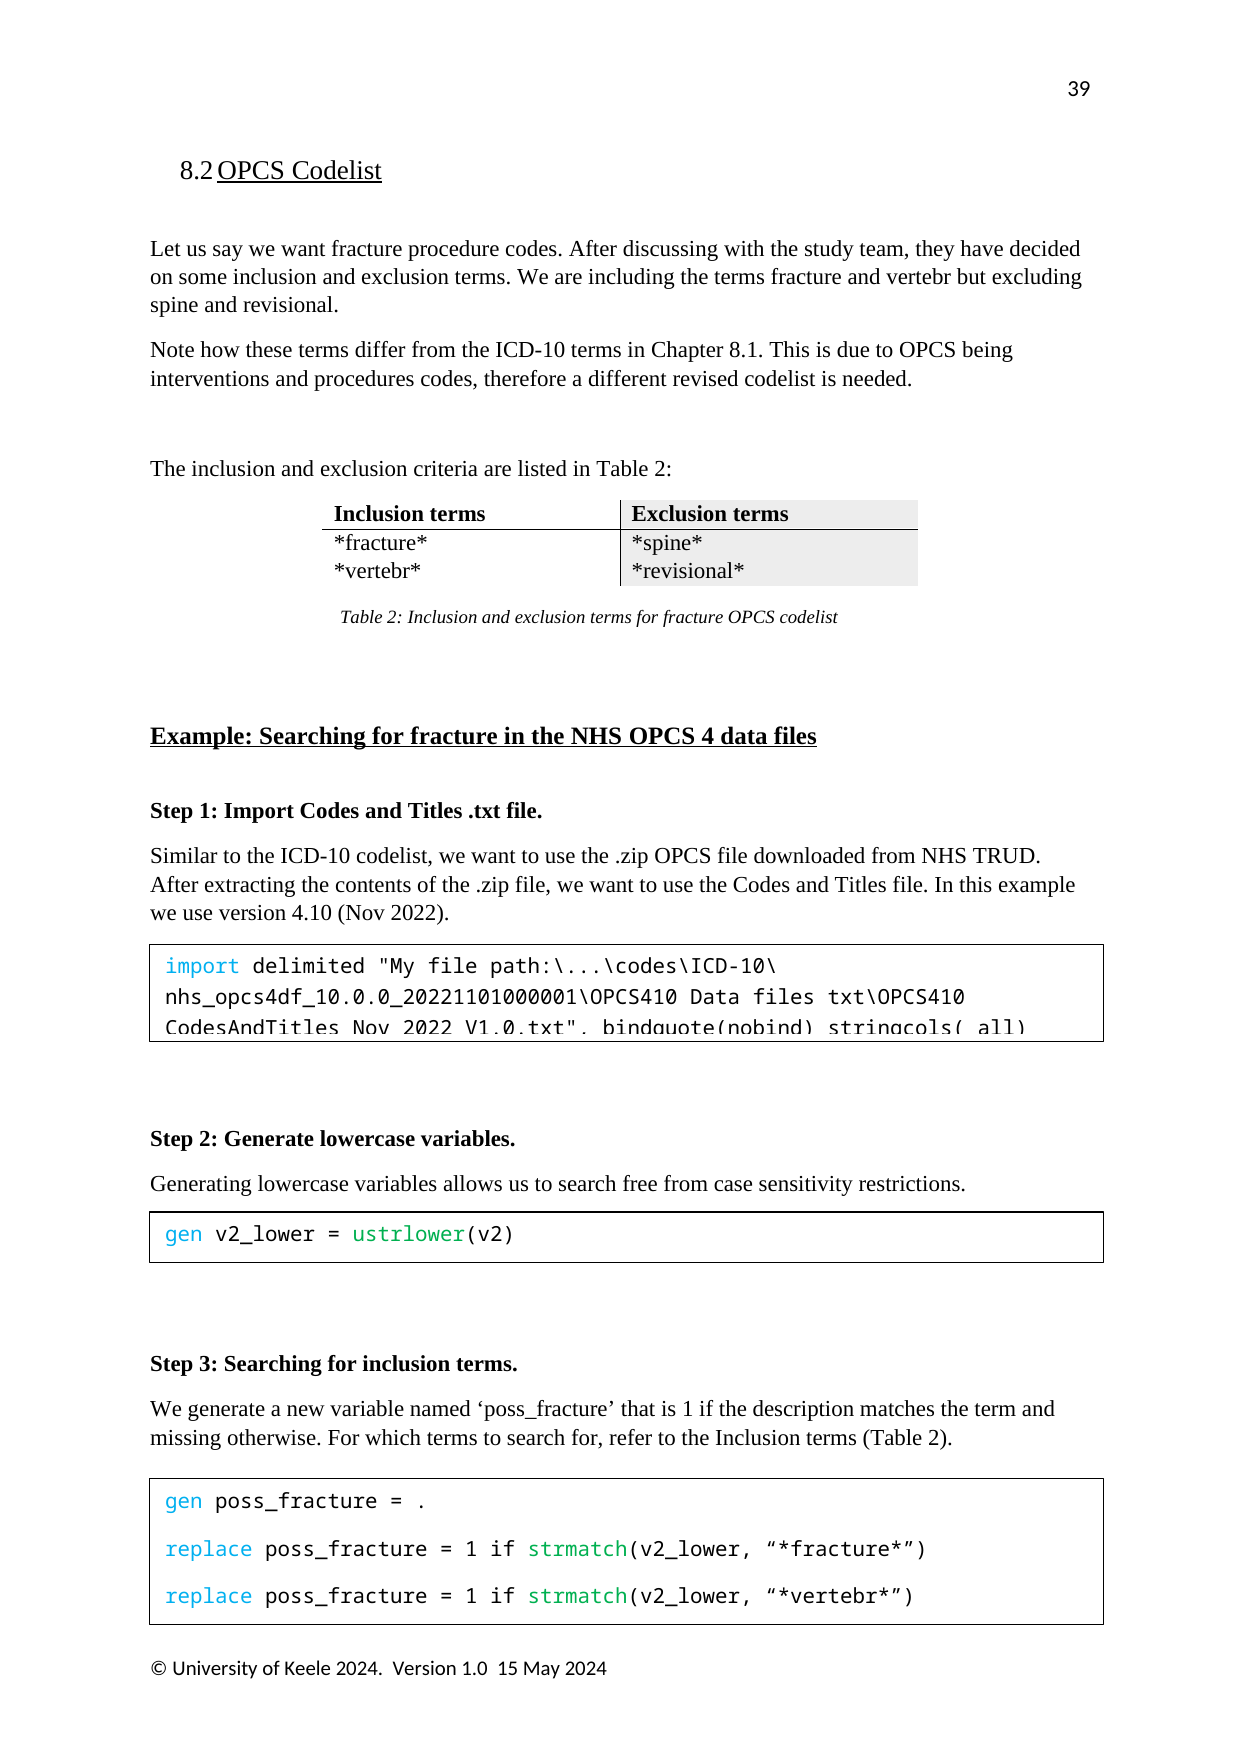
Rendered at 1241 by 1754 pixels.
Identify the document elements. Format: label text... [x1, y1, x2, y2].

subtitle OPCS Codelist [179, 154, 1090, 185]
text Step 2: Generate lowercase variables. [150, 1125, 1090, 1151]
text We generate a new variable named ‘poss_fracture’ that is 1 if the description matches the term and missing otherwise. For which terms to search for, refer to the Inclusion terms (Table 2). [150, 1395, 1090, 1450]
text Step 1: Import Codes and Titles .txt file. [150, 797, 1090, 823]
text Note how these terms differ from the ICD-10 terms in Chapter 8.1. This is due to OPCS being interventions and procedures codes, therefore a different revised codelist is needed. [150, 337, 1090, 391]
table_header Exclusion terms [621, 500, 918, 528]
text The inclusion and exclusion criteria are listed in Table 2: [150, 455, 1090, 482]
table_cell *vertebr* [322, 558, 620, 586]
text Step 3: Searching for inclusion terms. [150, 1350, 1090, 1377]
table_header Inclusion terms [322, 500, 620, 528]
table_cell *revisional* [621, 558, 918, 586]
subtitle Example: Searching for fracture in the NHS OPCS 4 data files [150, 721, 1090, 750]
text Similar to the ICD-10 codelist, we want to use the .zip OPCS file downloaded from NHS TRUD. After extracting the contents of the .zip file, we want to use the Codes and Titles file. In this example we use version 4.10 (Nov 2022). [150, 842, 1090, 926]
table_cell *fracture* [322, 530, 620, 558]
text Generating lowercase variables allows us to search free from case sensitivity restrictions. [150, 1170, 1090, 1196]
text Let us say we want fracture procedure codes. After discussing with the study team, they have decided on some inclusion and exclusion terms. We are including the terms fracture and vertebr but excluding spine and revisional. [150, 234, 1090, 318]
table_cell *spine* [621, 530, 918, 558]
